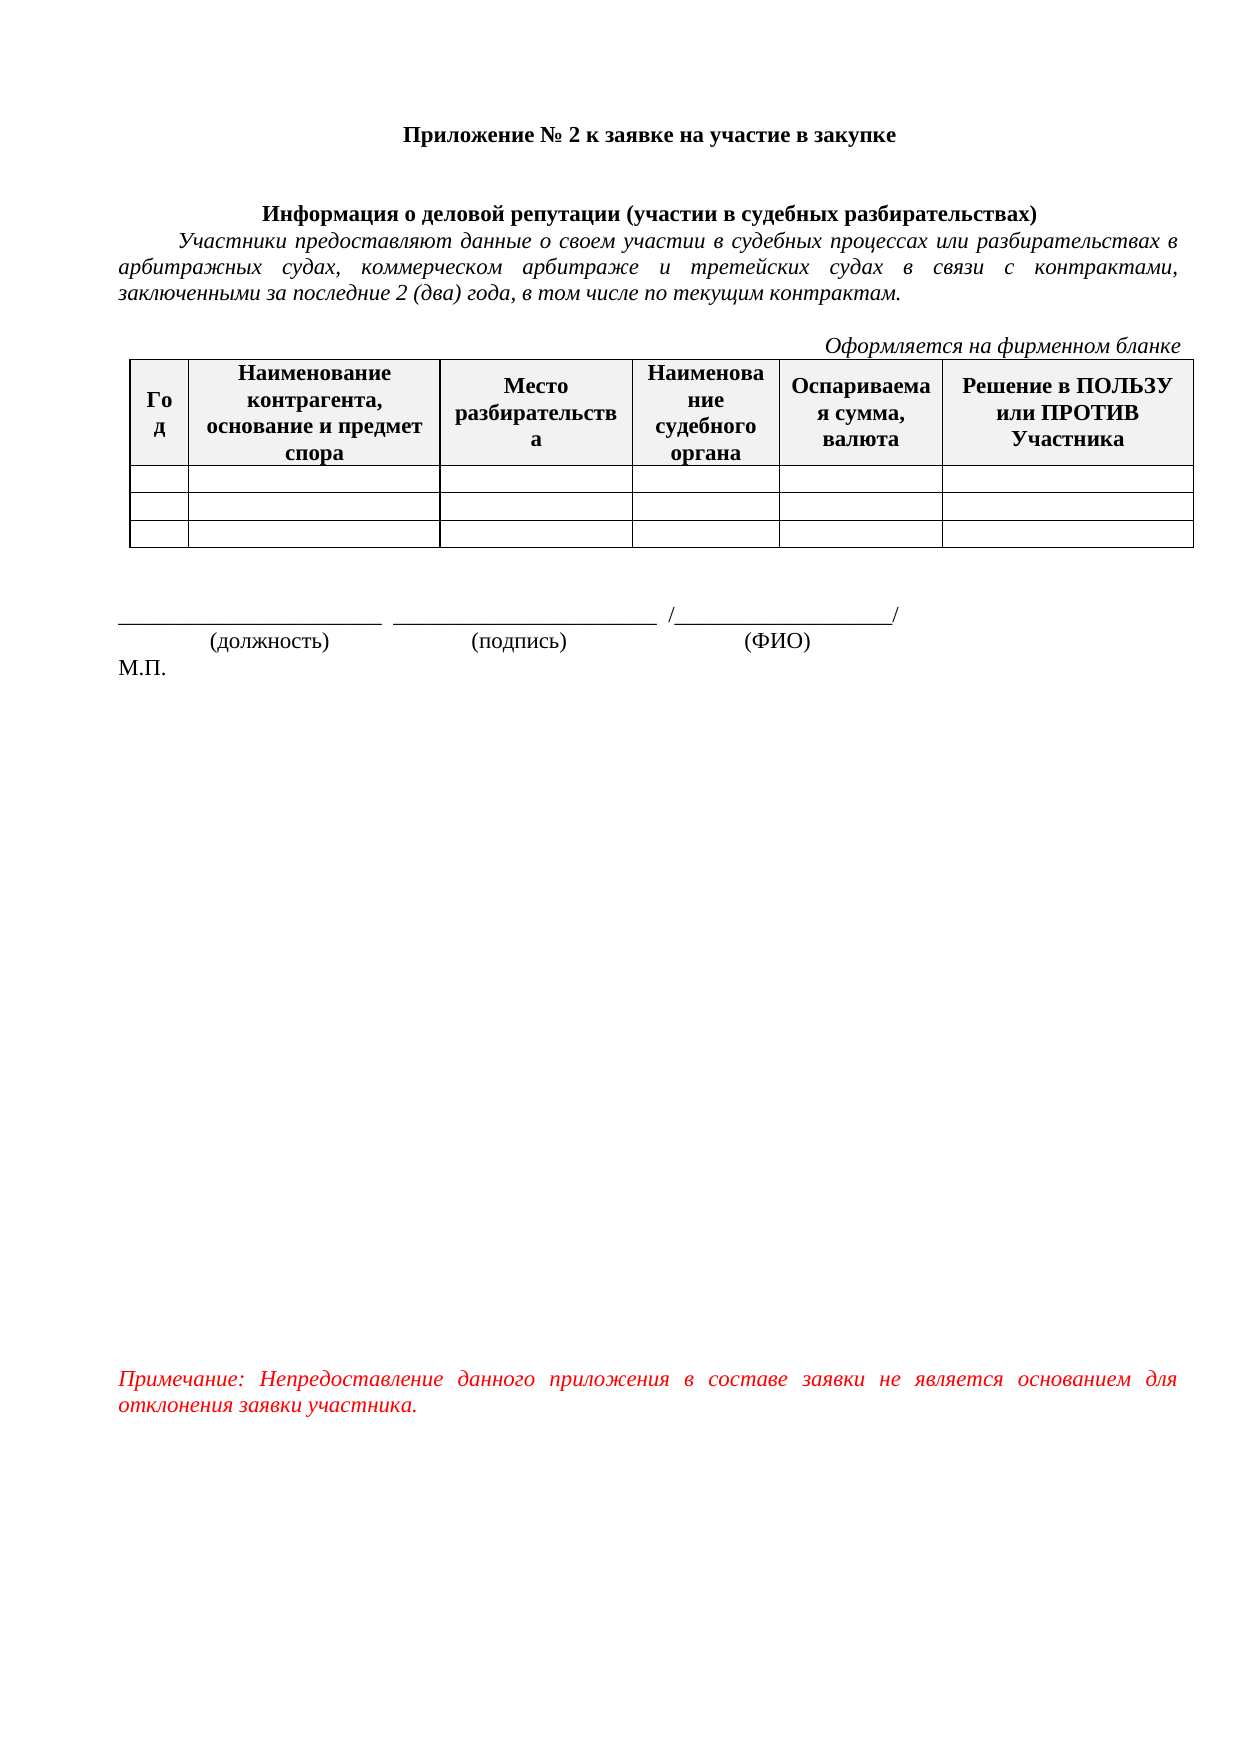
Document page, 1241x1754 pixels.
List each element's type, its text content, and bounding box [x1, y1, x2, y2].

text Участники предоставляют данные о своем участии в судебных процессах или разбирательствах в арбитражных судах, коммерческом арбитраже и третейских судах в связи с контрактами, заключенными за последние 2 (два) года, в том числе по текущим контрактам. [118, 227, 1181, 306]
text (должность) (подпись) (ФИО) [118, 627, 1181, 653]
table_cell [633, 493, 779, 520]
table_cell [633, 466, 779, 492]
table_header Решение в ПОЛЬЗУ или ПРОТИВ Участника [943, 360, 1193, 465]
table_cell [131, 521, 188, 547]
text Приложение № 2 к заявке на участие в закупке [118, 121, 1181, 148]
table_cell [189, 466, 439, 492]
table_header Наименование контрагента, основание и предмет спора [189, 360, 439, 465]
text Примечание: Непредоставление данного приложения в составе заявки не является основанием для отклонения заявки участника. [118, 1365, 1181, 1418]
table_cell [943, 493, 1193, 520]
text Информация о деловой репутации (участии в судебных разбирательствах) [118, 200, 1181, 227]
table_cell [189, 493, 439, 520]
table_cell [189, 521, 439, 547]
table_cell [633, 521, 779, 547]
text М.П. [118, 653, 1181, 680]
table_cell [131, 493, 188, 520]
table_cell [780, 521, 942, 547]
table_header Наименование судебного органа [633, 360, 779, 465]
table_cell [780, 493, 942, 520]
table_cell [441, 521, 632, 547]
table_header Год [131, 360, 188, 465]
table_cell [131, 466, 188, 492]
table_header Место разбирательства [441, 360, 632, 465]
table_cell [943, 466, 1193, 492]
table_cell [780, 466, 942, 492]
table_cell [441, 493, 632, 520]
table_cell [943, 521, 1193, 547]
table_header Оспариваемая сумма, валюта [780, 360, 942, 465]
text Оформляется на фирменном бланке [118, 332, 1181, 358]
text _______________________ _______________________ /___________________/ [118, 601, 1181, 627]
table_cell [441, 466, 632, 492]
